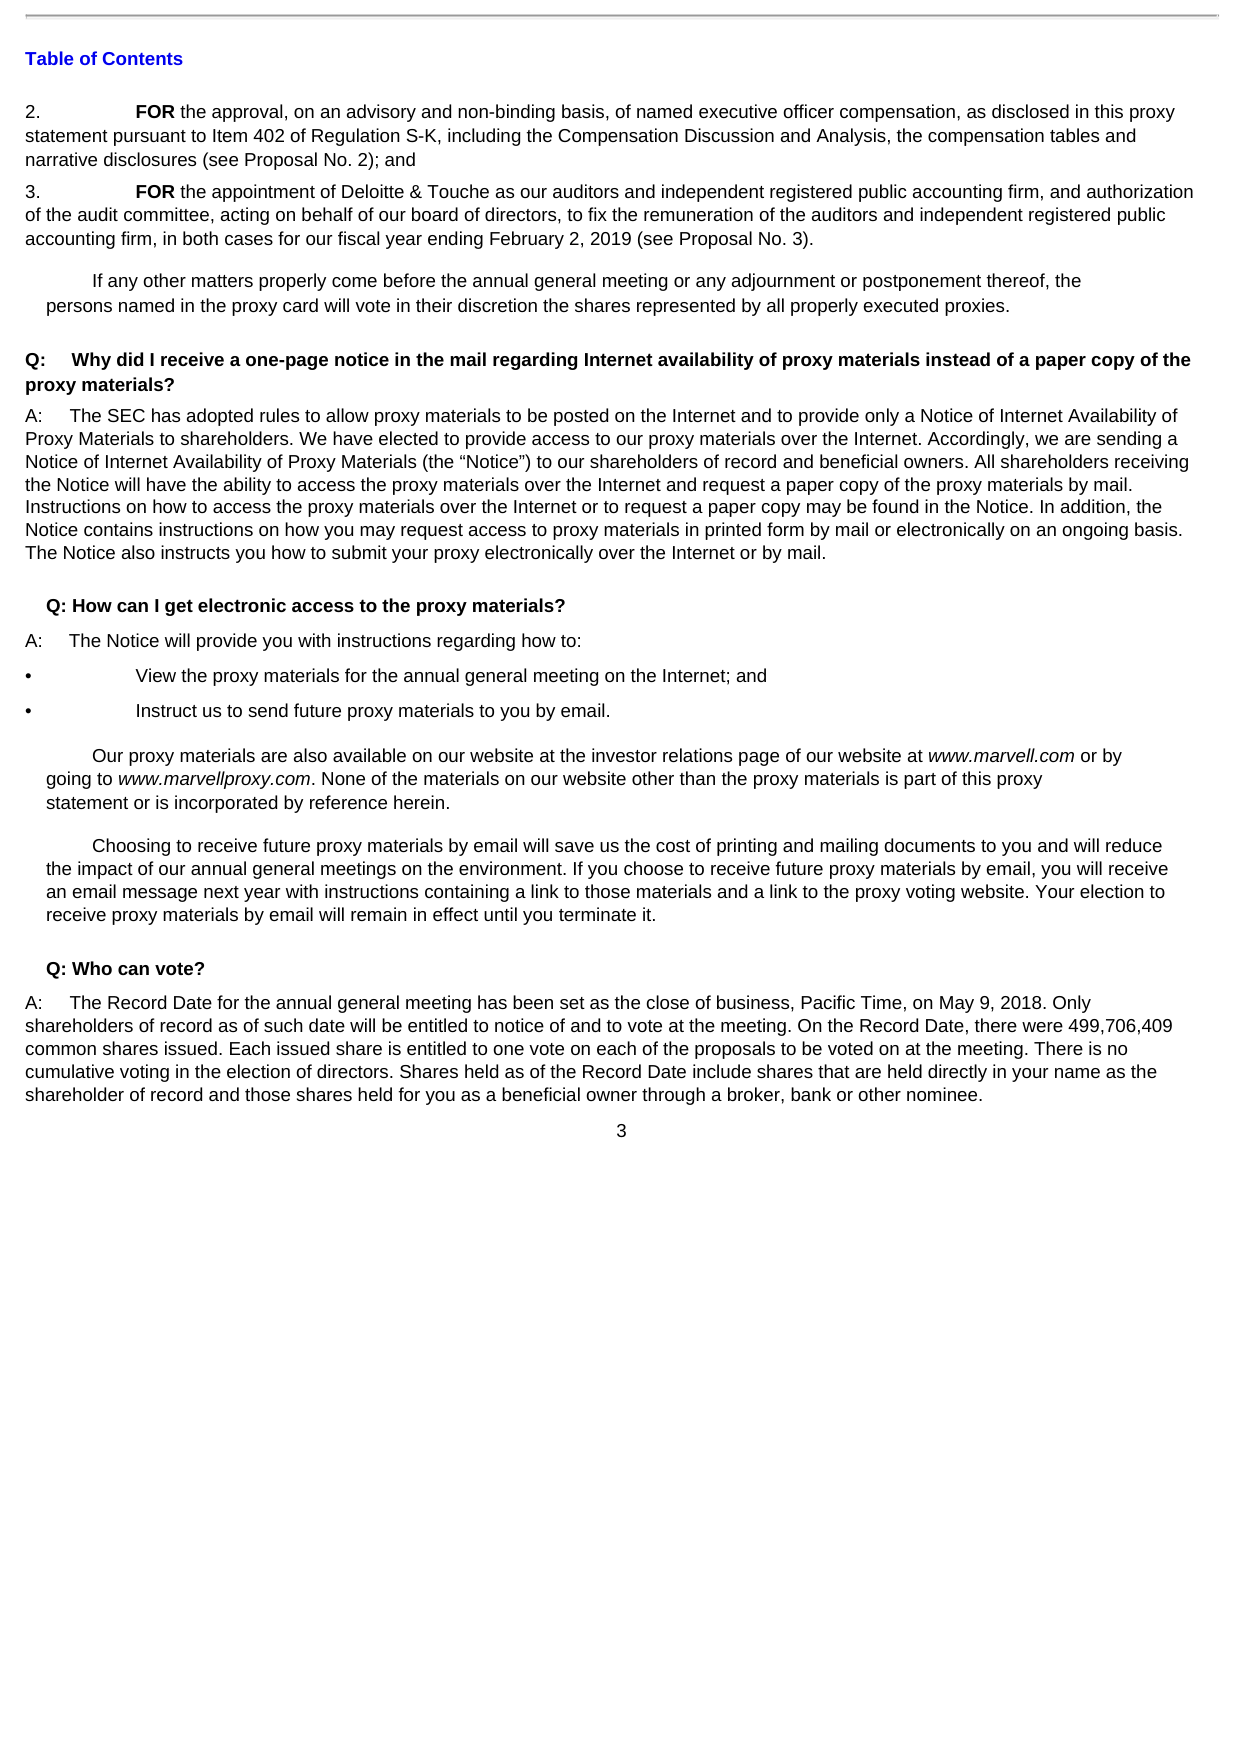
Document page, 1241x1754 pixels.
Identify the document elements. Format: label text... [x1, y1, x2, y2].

text Choosing to receive future proxy materials by email will save us the cost of printing and mailing documents to you and will reduce the impact of our annual general meetings on the environment. If you choose to receive future proxy materials by email, you will receive an email message next year with instructions containing a link to those materials and a link to the proxy voting website. Your election to receive proxy materials by email will remain in effect until you terminate it. [46, 834, 1180, 926]
list Instruct us to send future proxy materials to you by email. [25, 699, 1194, 721]
text 3 [25, 1119, 1217, 1141]
list The Notice will provide you with instructions regarding how to: [25, 629, 1194, 651]
text Our proxy materials are also available on our website at the investor relations page of our website at www.marvell.com or by going to www.marvellproxy.com. None of the materials on our website other than the proxy materials is part of this proxy statement or is incorporated by reference herein. [46, 744, 1126, 813]
text If any other matters properly come before the annual general meeting or any adjournment or postponement thereof, the persons named in the proxy card will vote in their discretion the shares represented by all properly executed proxies. [46, 270, 1149, 317]
list Why did I receive a one-page notice in the mail regarding Internet availability of proxy materials instead of a paper copy of the proxy materials? [25, 348, 1194, 395]
list FOR the approval, on an advisory and non-binding basis, of named executive officer compensation, as disclosed in this proxy statement pursuant to Item 402 of Regulation S-K, including the Compensation Discussion and Analysis, the compensation tables and narrative disclosures (see Proposal No. 2); and [25, 101, 1194, 170]
text Q: Who can vote? [46, 958, 1194, 979]
picture [23, 14, 1220, 21]
list View the proxy materials for the annual general meeting on the Internet; and [25, 664, 1194, 686]
text Q: How can I get electronic access to the proxy materials? [46, 595, 1194, 617]
list The Record Date for the annual general meeting has been set as the close of business, Pacific Time, on May 9, 2018. Only shareholders of record as of such date will be entitled to notice of and to vote at the meeting. On the Record Date, there were 499,706,409 common shares issued. Each issued share is entitled to one vote on each of the proposals to be voted on at the meeting. There is no cumulative voting in the election of directors. Shares held as of the Record Date include shares that are held directly in your name as the shareholder of record and those shares held for you as a beneficial owner through a broker, bank or other nominee. [25, 992, 1194, 1105]
list FOR the appointment of Deloitte & Touche as our auditors and independent registered public accounting firm, and authorization of the audit committee, acting on behalf of our board of directors, to fix the remuneration of the auditors and independent registered public accounting firm, in both cases for our fiscal year ending February 2, 2019 (see Proposal No. 3). [25, 181, 1194, 249]
text Table of Contents [25, 48, 1194, 69]
list The SEC has adopted rules to allow proxy materials to be posted on the Internet and to provide only a Notice of Internet Availability of Proxy Materials to shareholders. We have elected to provide access to our proxy materials over the Internet. Accordingly, we are sending a Notice of Internet Availability of Proxy Materials (the “Notice”) to our shareholders of record and beneficial owners. All shareholders receiving the Notice will have the ability to access the proxy materials over the Internet and request a paper copy of the proxy materials by mail. Instructions on how to access the proxy materials over the Internet or to request a paper copy may be found in the Notice. In addition, the Notice contains instructions on how you may request access to proxy materials in printed form by mail or electronically on an ongoing basis. The Notice also instructs you how to submit your proxy electronically over the Internet or by mail. [25, 405, 1194, 563]
